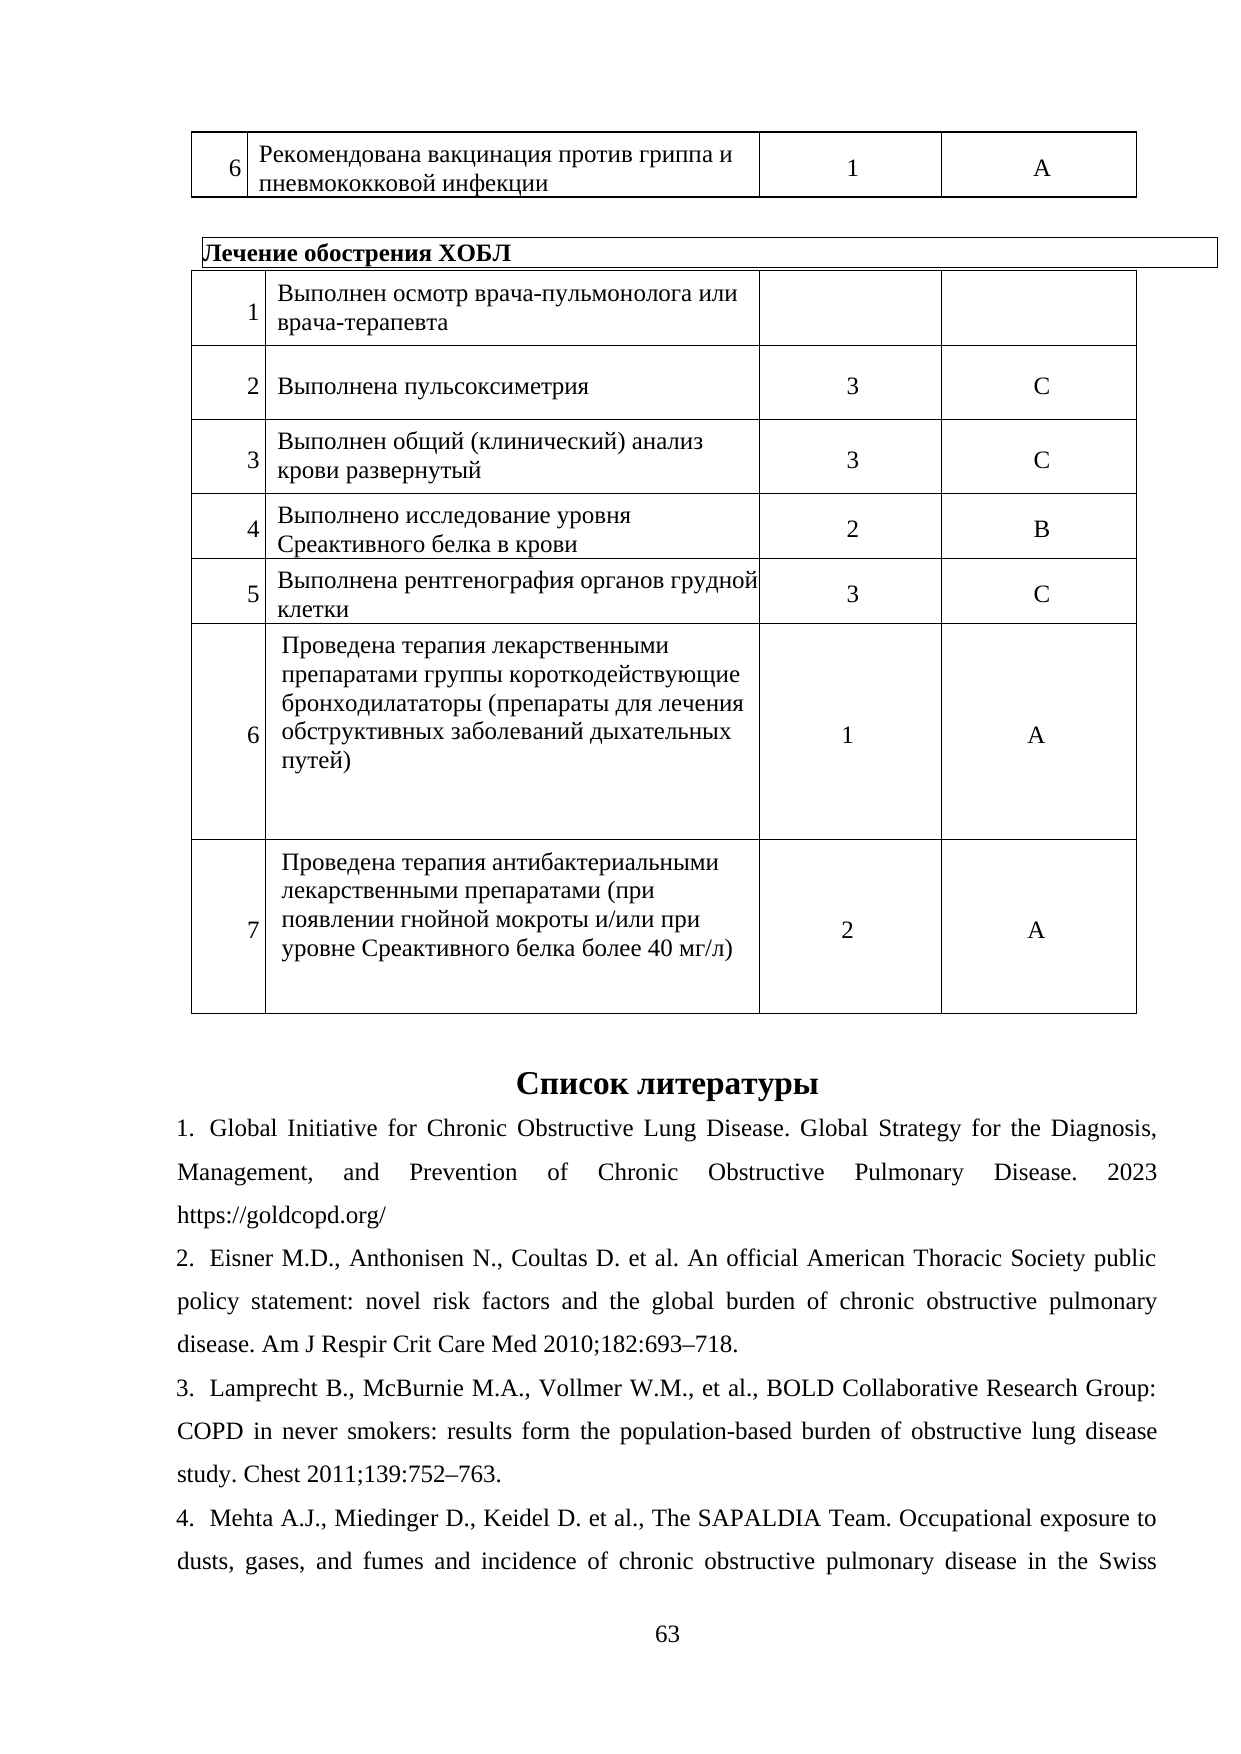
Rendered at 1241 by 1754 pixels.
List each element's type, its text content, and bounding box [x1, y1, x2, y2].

table_cell 4 [192, 494, 265, 558]
table_cell 2 [192, 346, 265, 419]
table_cell Выполнен общий (клинический) анализ крови развернутый [266, 420, 759, 493]
table_cell С [942, 559, 1136, 623]
list Eisner M.D., Anthonisen N., Coultas D. et al. An official American Thoracic Society public policy statement: novel risk factors and the global burden of chronic obstructive pulmonary disease. Am J Respir Crit Care Med 2010;182:693–718. [176, 1243, 1158, 1358]
list Lamprecht B., McBurnie M.A., Vollmer W.M., et al., BOLD Collaborative Research Group: COPD in never smokers: results form the population-based burden of obstructive lung disease study. Chest 2011;139:752–763. [176, 1373, 1158, 1488]
table_cell С [942, 420, 1136, 493]
subtitle Список литературы [149, 1064, 1186, 1102]
table_cell Выполнена рентгенография органов грудной клетки [266, 559, 759, 623]
table_header [942, 271, 1136, 345]
table_cell Рекомендована вакцинация против гриппа и пневмококковой инфекции [248, 133, 759, 196]
text Лечение обострения ХОБЛ [203, 238, 1217, 267]
table_cell Выполнена пульсоксиметрия [266, 346, 759, 419]
table_cell 5 [192, 559, 265, 623]
table_cell 1 [760, 624, 941, 839]
table_cell 3 [760, 559, 941, 623]
table_cell 3 [760, 420, 941, 493]
table_header Выполнен осмотр врача-пульмонолога или врача-терапевта [266, 271, 759, 345]
table_header [760, 271, 941, 345]
table_cell 1 [760, 133, 941, 196]
table_cell В [942, 494, 1136, 558]
table_header 1 [192, 271, 265, 345]
table_cell 7 [192, 840, 265, 1013]
table_cell 2 [760, 494, 941, 558]
table_cell 3 [192, 420, 265, 493]
table_cell 6 [192, 133, 247, 196]
table_cell Выполнено исследование уровня Среактивного белка в крови [266, 494, 759, 558]
list Global Initiative for Chronic Obstructive Lung Disease. Global Strategy for the Diagnosis, Management, and Prevention of Chronic Obstructive Pulmonary Disease. 2023 https://goldcopd.org/ [176, 1113, 1158, 1228]
table_cell А [942, 624, 1136, 839]
table_cell Проведена терапия лекарственными препаратами группы короткодействующие бронходилататоры (препараты для лечения обструктивных заболеваний дыхательных путей) [266, 624, 759, 839]
table_cell 3 [760, 346, 941, 419]
table_cell Проведена терапия антибактериальными лекарственными препаратами (при появлении гнойной мокроты и/или при уровне Среактивного белка более 40 мг/л) [266, 840, 759, 1013]
table_cell 6 [192, 624, 265, 839]
table_cell С [942, 346, 1136, 419]
table_cell 2 [760, 840, 941, 1013]
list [176, 1503, 1158, 1575]
table_cell А [942, 133, 1136, 196]
table_cell А [942, 840, 1136, 1013]
